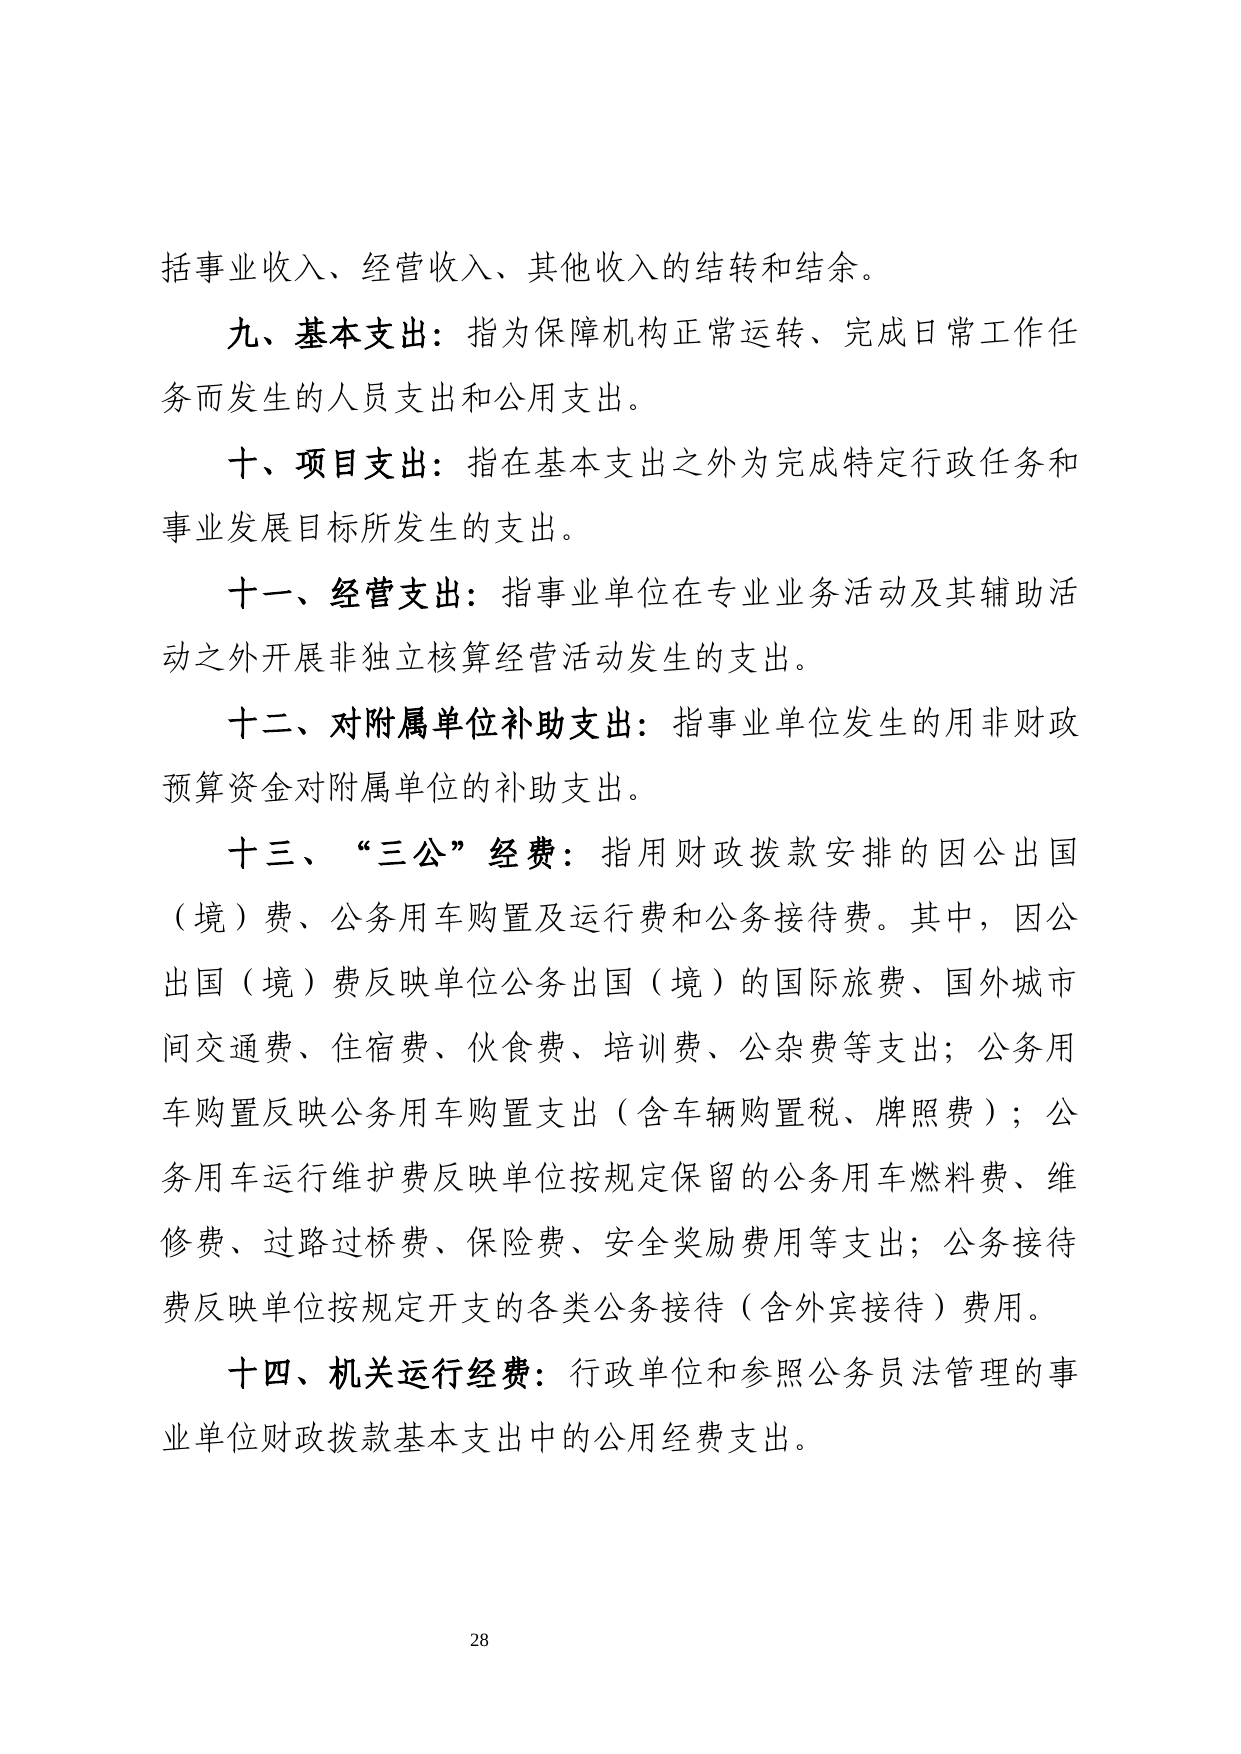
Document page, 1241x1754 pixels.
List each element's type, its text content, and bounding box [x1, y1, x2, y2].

text 九、基本支出：指为保障机构正常运转、完成日常工作任务而发生的人员支出和公用支出。 [159, 298, 1081, 428]
text 十一、经营支出：指事业单位在专业业务活动及其辅助活动之外开展非独立核算经营活动发生的支出。 [159, 558, 1081, 688]
text 十二、对附属单位补助支出：指事业单位发生的用非财政预算资金对附属单位的补助支出。 [159, 688, 1081, 818]
text 十四、机关运行经费：行政单位和参照公务员法管理的事业单位财政拨款基本支出中的公用经费支出。 [159, 1338, 1081, 1468]
text 十三、“三公”经费：指用财政拨款安排的因公出国（境）费、公务用车购置及运行费和公务接待费。其中，因公出国（境）费反映单位公务出国（境）的国际旅费、国外城市间交通费、住宿费、伙食费、培训费、公杂费等支出；公务用车购置反映公务用车购置支出（含车辆购置税、牌照费）；公务用车运行维护费反映单位按规定保留的公务用车燃料费、维修费、过路过桥费、保险费、安全奖励费用等支出；公务接待费反映单位按规定开支的各类公务接待（含外宾接待）费用。 [159, 818, 1081, 1338]
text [159, 233, 1081, 298]
text 十、项目支出：指在基本支出之外为完成特定行政任务和事业发展目标所发生的支出。 [159, 428, 1081, 558]
